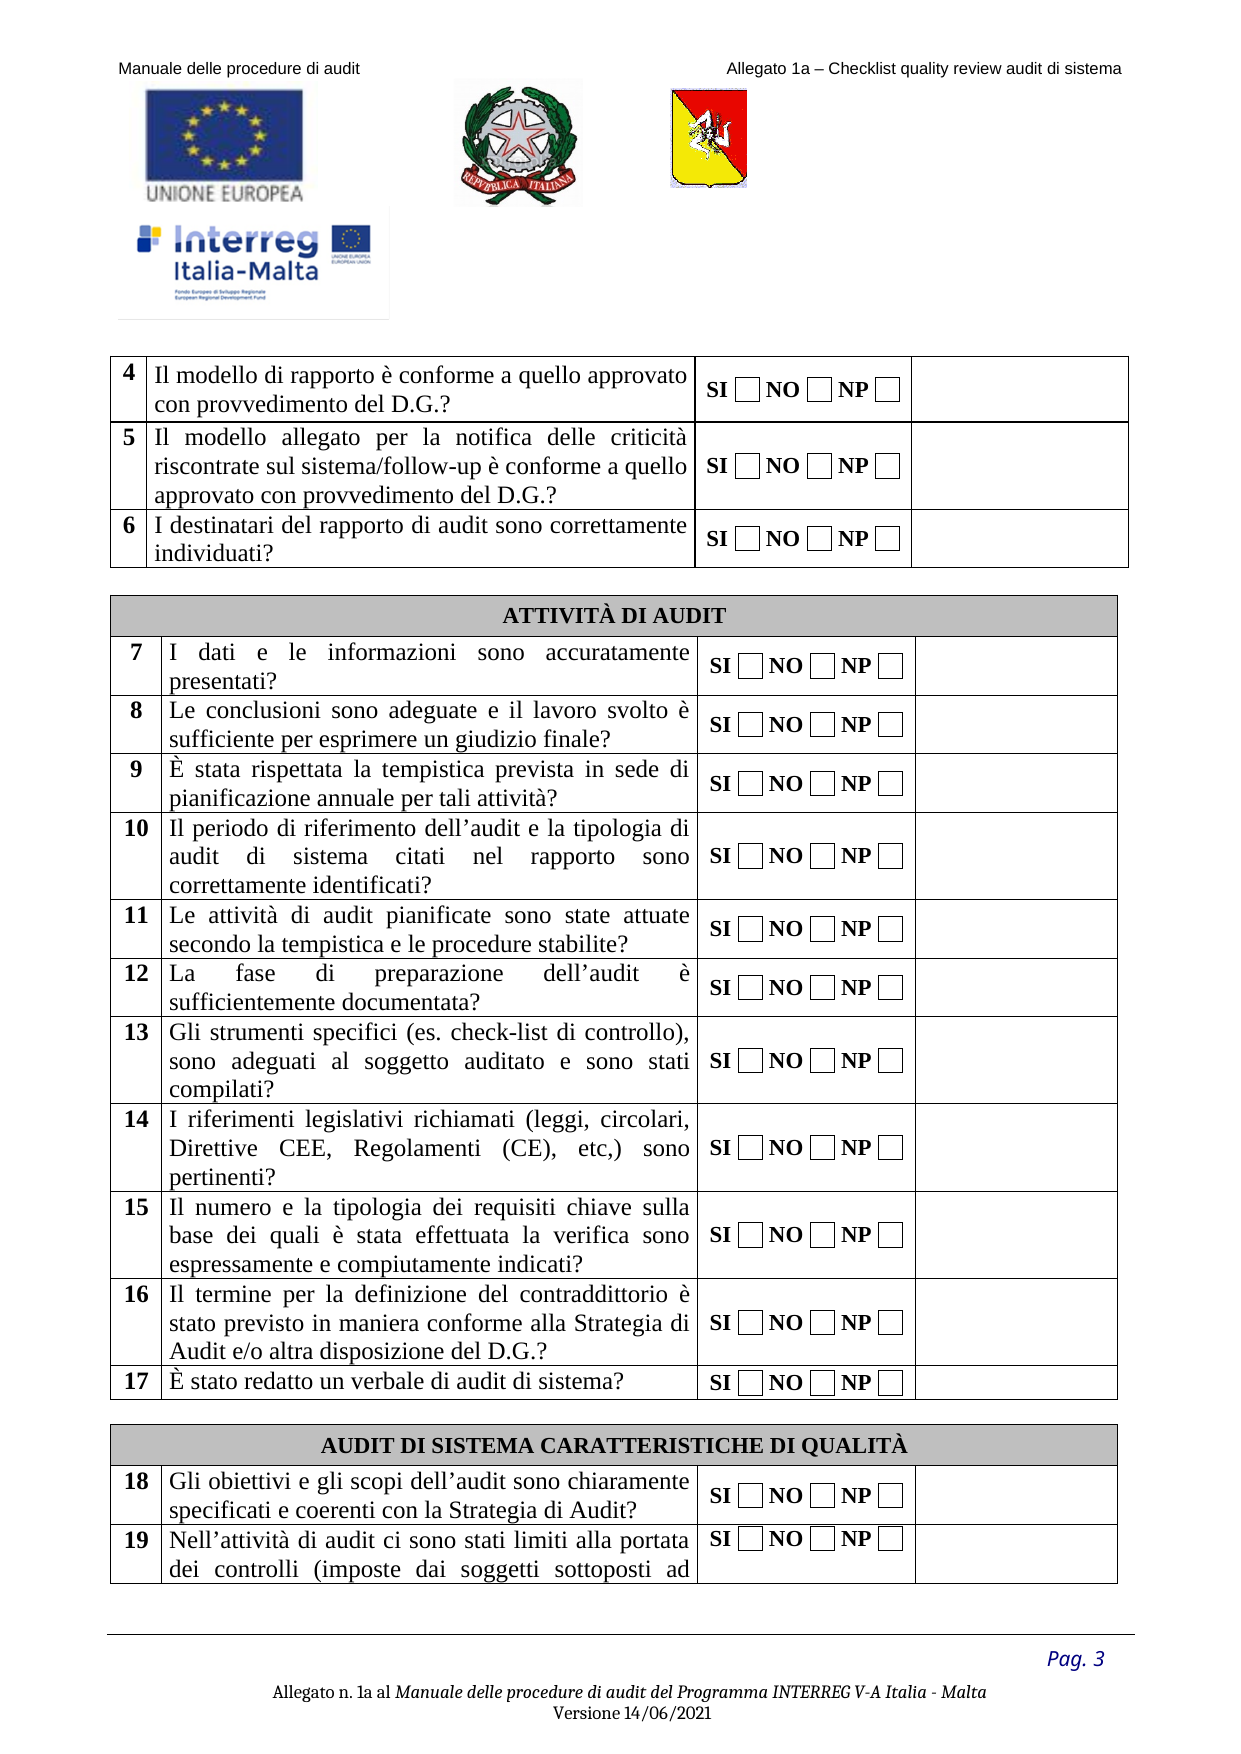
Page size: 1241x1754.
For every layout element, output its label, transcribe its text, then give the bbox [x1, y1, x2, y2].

table_cell 6 [111, 510, 146, 567]
table_cell [916, 813, 1117, 899]
table_cell 11 [111, 900, 161, 957]
table_cell Il periodo di riferimento dell’audit e la tipologia di audit di sistema citati nel rapporto sono correttamente identificati? [162, 813, 697, 899]
table_cell SI NO NP [698, 1525, 915, 1582]
table_cell [916, 959, 1117, 1016]
table_cell 15 [111, 1192, 161, 1278]
table_cell SI NO NP [698, 637, 915, 694]
table_cell Le conclusioni sono adeguate e il lavoro svolto è sufficiente per esprimere un giudizio finale? [162, 696, 697, 753]
table_cell SI NO NP [698, 1279, 915, 1365]
table_cell Nell’attività di audit ci sono stati limiti alla portata dei controlli (imposte dai soggetti sottoposti ad audit o dalle circostanze)? [162, 1525, 697, 1582]
table_cell 8 [111, 696, 161, 753]
table_cell [916, 1192, 1117, 1278]
table_cell Il modello allegato per la notifica delle criticità riscontrate sul sistema/follow-up è conforme a quello approvato con provvedimento del D.G.? [147, 423, 694, 509]
table_cell SI NO NP [696, 357, 911, 421]
table_cell 14 [111, 1104, 161, 1191]
table_cell I riferimenti legislativi richiamati (leggi, circolari, Direttive CEE, Regolamenti (CE), etc,) sono pertinenti? [162, 1104, 697, 1191]
table_cell 7 [111, 637, 161, 694]
table_cell 13 [111, 1017, 161, 1103]
table_cell SI NO NP [698, 754, 915, 812]
table_cell SI NO NP [698, 900, 915, 957]
table_cell Gli obiettivi e gli scopi dell’audit sono chiaramente specificati e coerenti con la Strategia di Audit? [162, 1466, 697, 1524]
table_cell SI NO NP [698, 696, 915, 753]
table_cell [916, 637, 1117, 694]
table_cell SI NO NP [698, 959, 915, 1016]
table_cell 4 [111, 357, 146, 421]
table_cell SI NO NP [698, 813, 915, 899]
table_cell La fase di preparazione dell’audit è sufficientemente documentata? [162, 959, 697, 1016]
table_cell [916, 1525, 1117, 1582]
table_cell 9 [111, 754, 161, 812]
table_cell I dati e le informazioni sono accuratamente presentati? [162, 637, 697, 694]
table_cell [916, 1017, 1117, 1103]
table_cell SI NO NP [698, 1366, 915, 1399]
table_cell [916, 1279, 1117, 1365]
table_cell È stato redatto un verbale di audit di sistema? [162, 1366, 697, 1399]
table_cell [916, 696, 1117, 753]
picture [453, 78, 584, 207]
table_cell [916, 1104, 1117, 1191]
table_cell 18 [111, 1466, 161, 1524]
table_cell [916, 1366, 1117, 1399]
table_cell SI NO NP [698, 1017, 915, 1103]
table_cell SI NO NP [696, 423, 911, 509]
picture [670, 88, 747, 188]
table_header AUDIT DI SISTEMA CARATTERISTICHE DI QUALITÀ [111, 1425, 1117, 1465]
table_cell SI NO NP [698, 1466, 915, 1524]
table_cell 19 [111, 1525, 161, 1582]
table_cell Le attività di audit pianificate sono state attuate secondo la tempistica e le procedure stabilite? [162, 900, 697, 957]
table_cell [912, 510, 1128, 567]
table_cell SI NO NP [696, 510, 911, 567]
table_cell SI NO NP [698, 1104, 915, 1191]
table_cell 17 [111, 1366, 161, 1399]
table_cell [916, 754, 1117, 812]
table_cell 16 [111, 1279, 161, 1365]
table_cell Il termine per la definizione del contraddittorio è stato previsto in maniera conforme alla Strategia di Audit e/o altra disposizione del D.G.? [162, 1279, 697, 1365]
table_cell Gli strumenti specifici (es. check-list di controllo), sono adeguati al soggetto auditato e sono stati compilati? [162, 1017, 697, 1103]
table_cell I destinatari del rapporto di audit sono correttamente individuati? [147, 510, 694, 567]
table_cell SI NO NP [698, 1192, 915, 1278]
table_cell Il modello di rapporto è conforme a quello approvato con provvedimento del D.G.? [147, 357, 694, 421]
table_cell È stata rispettata la tempistica prevista in sede di pianificazione annuale per tali attività? [162, 754, 697, 812]
table_cell [912, 357, 1128, 421]
picture [118, 81, 390, 321]
table_cell 12 [111, 959, 161, 1016]
table_cell [912, 423, 1128, 509]
table_header ATTIVITÀ DI AUDIT [111, 596, 1117, 636]
table_cell 10 [111, 813, 161, 899]
table_cell [916, 900, 1117, 957]
table_cell [916, 1466, 1117, 1524]
table_cell Il numero e la tipologia dei requisiti chiave sulla base dei quali è stata effettuata la verifica sono espressamente e compiutamente indicati? [162, 1192, 697, 1278]
table_cell 5 [111, 423, 146, 509]
